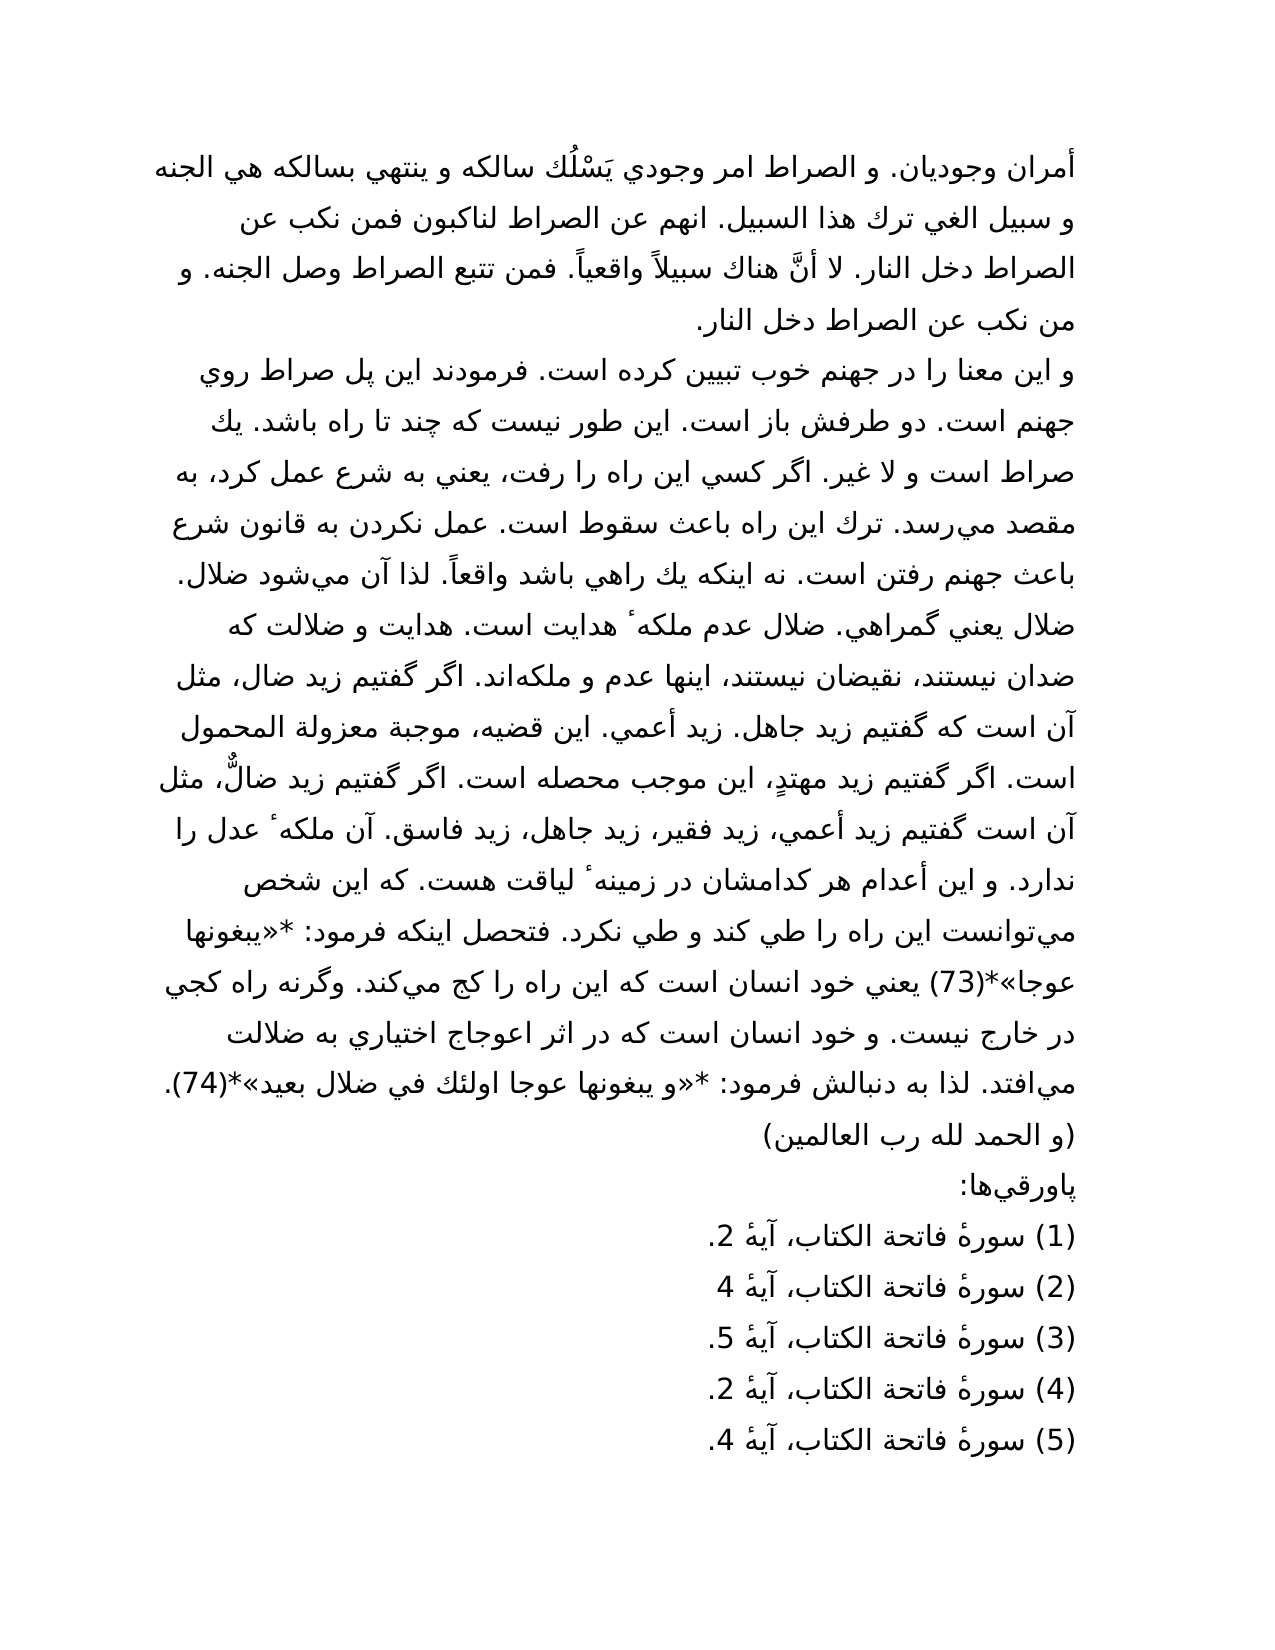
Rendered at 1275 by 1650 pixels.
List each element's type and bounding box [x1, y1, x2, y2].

table_header [150, 150, 1076, 1457]
